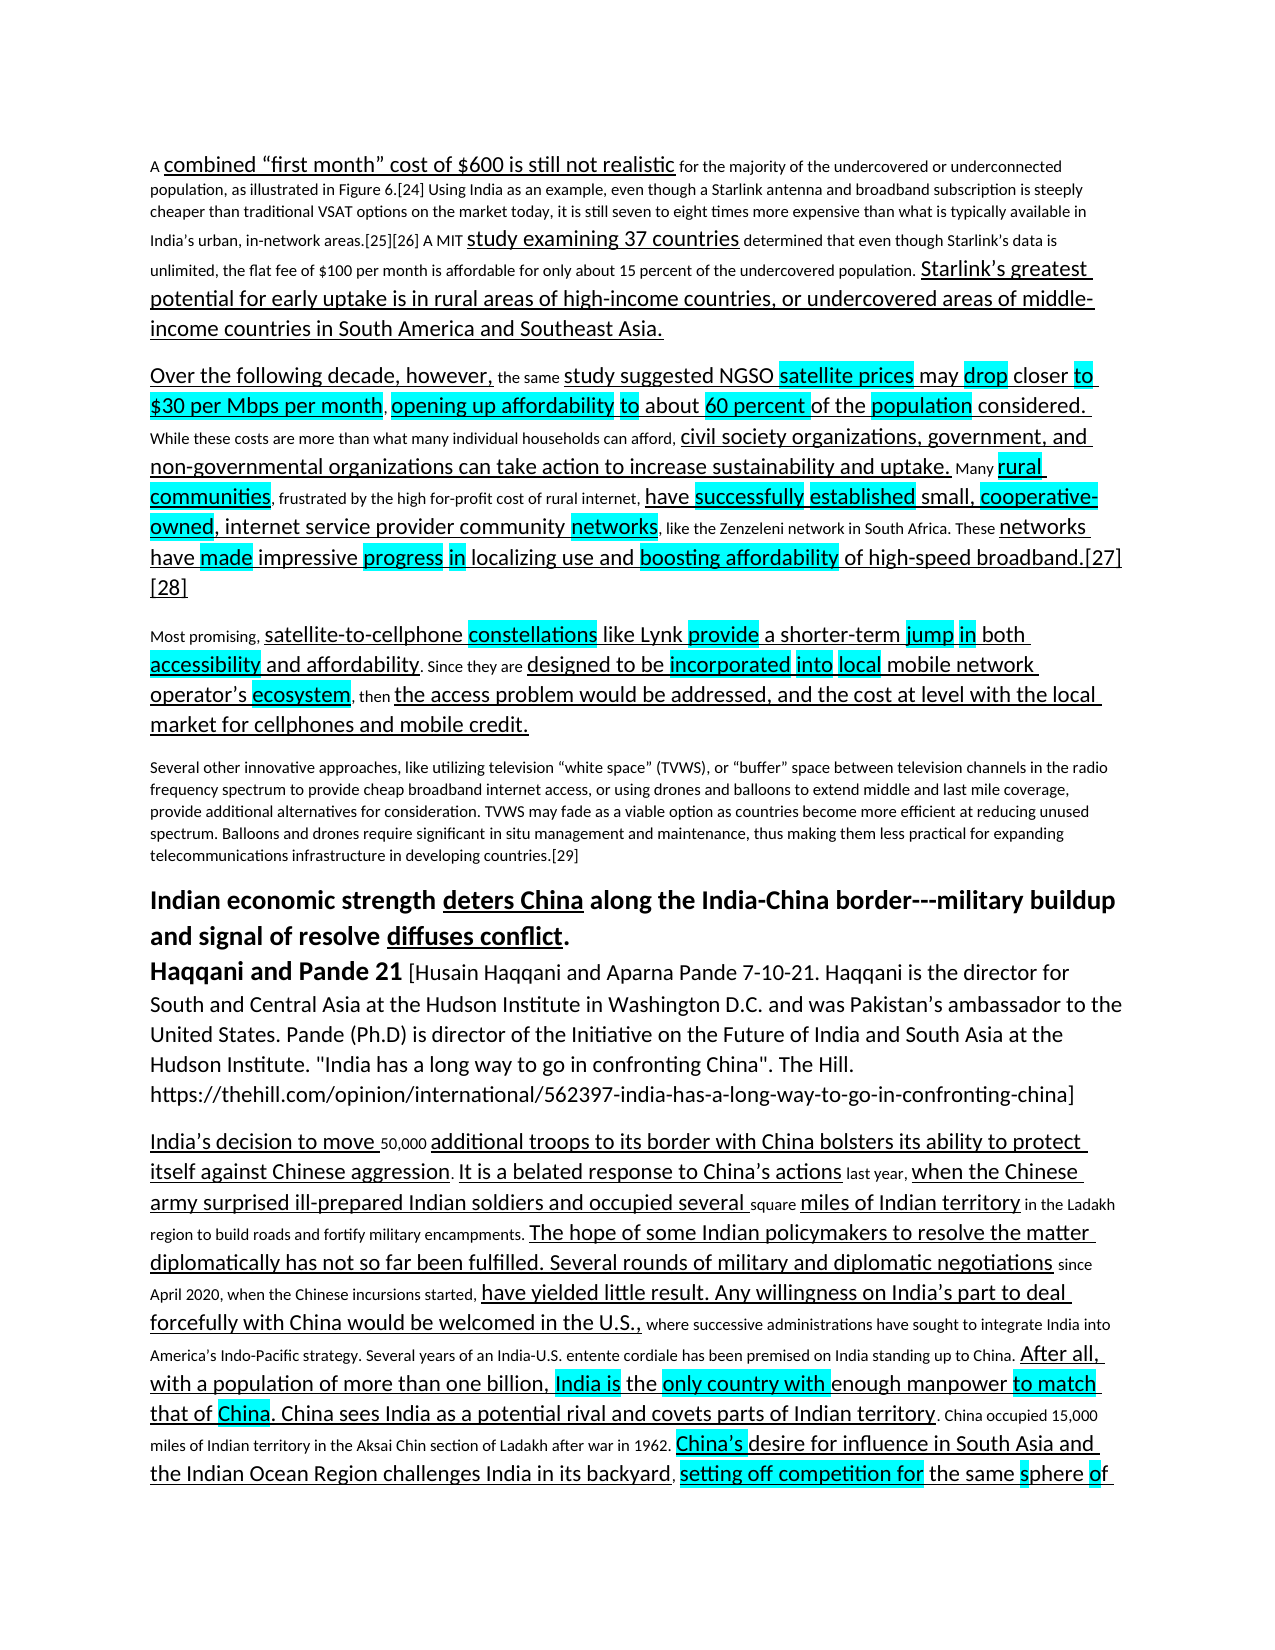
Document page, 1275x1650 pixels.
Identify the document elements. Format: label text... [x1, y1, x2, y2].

text Over the following decade, however, the same study suggested NGSO satellite prices may drop closer to $30 per Mbps per month, opening up affordability to about 60 percent of the population considered. While these costs are more than what many individual households can afford, civil society organizations, government, and non-governmental organizations can take action to increase sustainability and uptake. Many rural communities, frustrated by the high for-profit cost of rural internet, have successfully established small, cooperative-owned, internet service provider community networks, like the Zenzeleni network in South Africa. These networks have made impressive progress in localizing use and boosting affordability of high-speed broadband.[27][28] [150, 361, 1125, 601]
text Several other innovative approaches, like utilizing television “white space” (TVWS), or “buffer” space between television channels in the radio frequency spectrum to provide cheap broadband internet access, or using drones and balloons to extend middle and last mile coverage, provide additional alternatives for consideration. TVWS may fade as a viable option as countries become more efficient at reducing unused spectrum. Balloons and drones require significant in situ management and maintenance, thus making them less practical for expanding telecommunications infrastructure in developing countries.[29] [150, 757, 1125, 865]
text A combined “first month” cost of $600 is still not realistic for the majority of the undercovered or underconnected population, as illustrated in Figure 6.[24] Using India as an example, even though a Starlink antenna and broadband subscription is steeply cheaper than traditional VSAT options on the market today, it is still seven to eight times more expensive than what is typically available in India’s urban, in-network areas.[25][26] A MIT study examining 37 countries determined that even though Starlink’s data is unlimited, the flat fee of $100 per month is affordable for only about 15 percent of the undercovered population. Starlink’s greatest potential for early uptake is in rural areas of high-income countries, or undercovered areas of middle-income countries in South America and Southeast Asia. [150, 150, 1125, 343]
text Haqqani and Pande 21 [Husain Haqqani and Aparna Pande 7-10-21. Haqqani is the director for South and Central Asia at the Hudson Institute in Washington D.C. and was Pakistan’s ambassador to the United States. Pande (Ph.D) is director of the Initiative on the Future of India and South Asia at the Hudson Institute. "India has a long way to go in confronting China". The Hill. https://thehill.com/opinion/international/562397-india-has-a-long-way-to-go-in-confronting-china] [150, 954, 1125, 1108]
subtitle Indian economic strength deters China along the India-China border---military buildup and signal of resolve diffuses conflict. [150, 883, 1125, 952]
text Most promising, satellite-to-cellphone constellations like Lynk provide a shorter-term jump in both accessibility and affordability. Since they are designed to be incorporated into local mobile network operator’s ecosystem, then the access problem would be addressed, and the cost at level with the local market for cellphones and mobile credit. [150, 620, 1125, 738]
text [150, 1127, 1125, 1488]
